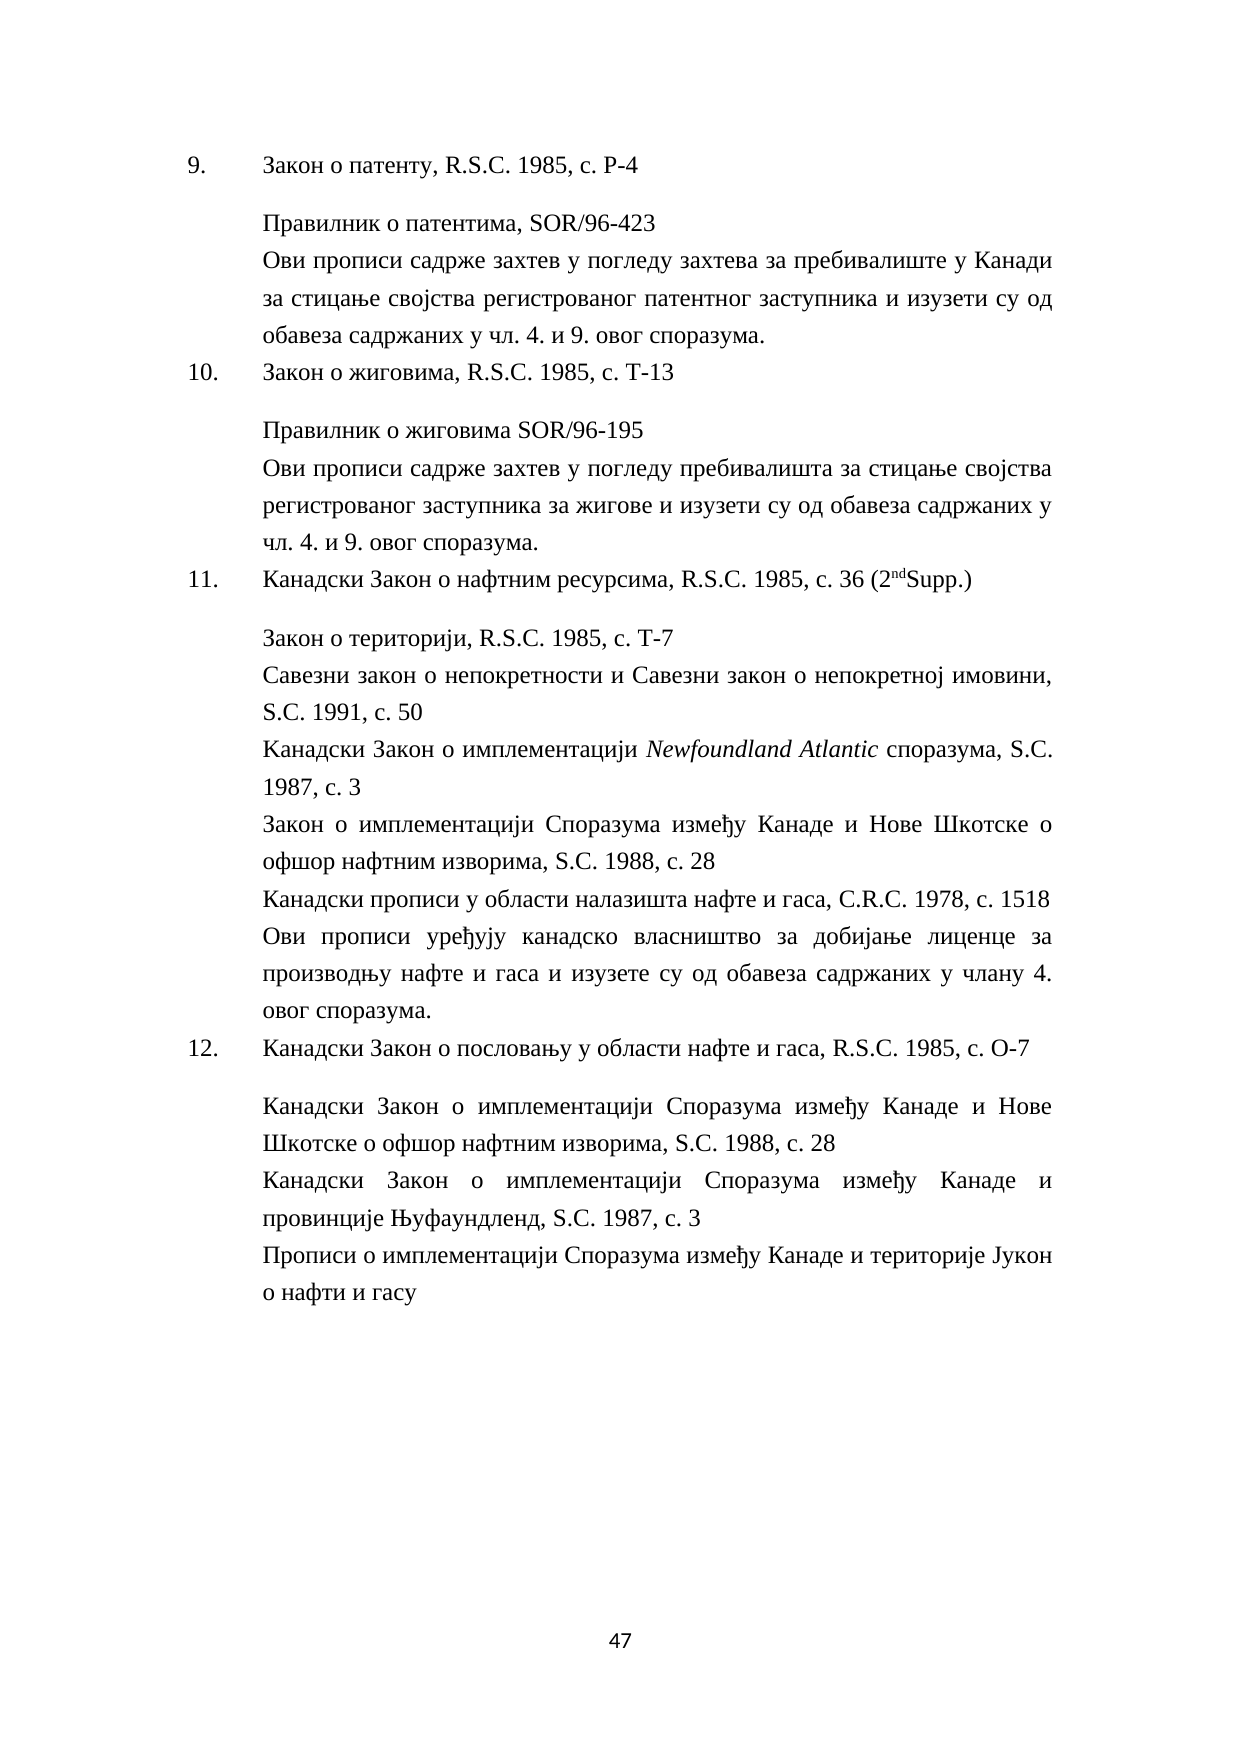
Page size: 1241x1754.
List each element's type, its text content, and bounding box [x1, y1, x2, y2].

list Прописи о имплементацији Споразума између Канаде и територије Јукон о нафти и гасу [262, 1240, 1053, 1306]
list Канадски Закон о пословању у области нафте и гаса, R.S.C. 1985, c. O-7 [187, 1033, 1053, 1062]
list Kанадски Закон о имплементацији Newfoundland Atlantic споразума, S.C. 1987, c. 3 [262, 734, 1053, 801]
list Правилник о патентима, SOR/96-423 [262, 208, 1053, 237]
list Ови прописи садрже захтев у погледу захтева за пребивалиште у Канади за стицање својства регистрованог патентног заступника и изузети су од обавеза садржаних у чл. 4. и 9. овог споразума. [262, 245, 1053, 349]
list Канадски Закон о имплементацији Споразума између Канаде и Нове Шкотске о офшор нафтним изворима, S.C. 1988, c. 28 [262, 1091, 1053, 1157]
list Закон о имплементацији Споразума између Канаде и Нове Шкотске о офшор нафтним изворима, S.C. 1988, c. 28 [262, 809, 1053, 875]
list Канадски Закон о нафтним ресурсима, R.S.C. 1985, c. 36 (2ndSupp.) [187, 564, 1053, 593]
list Савезни закон о непокретности и Савезни закон о непокретној имовини, S.C. 1991, c. 50 [262, 660, 1053, 726]
list Ови прописи уређују канадско власништво за добијање лиценце за производњу нафте и гаса и изузете су од обавеза садржаних у члану 4. овог споразума. [262, 921, 1053, 1024]
list Закон о жиговима, R.S.C. 1985, c. T-13 [187, 357, 1053, 386]
list Канадски Закон о имплементацији Споразума између Канаде и провинције Њуфаундленд, S.C. 1987, c. 3 [262, 1166, 1053, 1232]
list Правилник о жиговима SOR/96-195 [262, 415, 1053, 444]
list Канадски прописи у области налазишта нафте и гаса, C.R.C. 1978, c. 1518 [262, 884, 1053, 912]
list Закон о територији, R.S.C. 1985, c. T-7 [187, 623, 1053, 651]
list Ови прописи садрже захтев у погледу пребивалишта за стицање својства регистрованог заступника за жигове и изузети су од обавеза садржаних у чл. 4. и 9. овог споразума. [262, 453, 1053, 556]
list Закон о патенту, R.S.C. 1985, c. P-4 [187, 150, 1053, 179]
